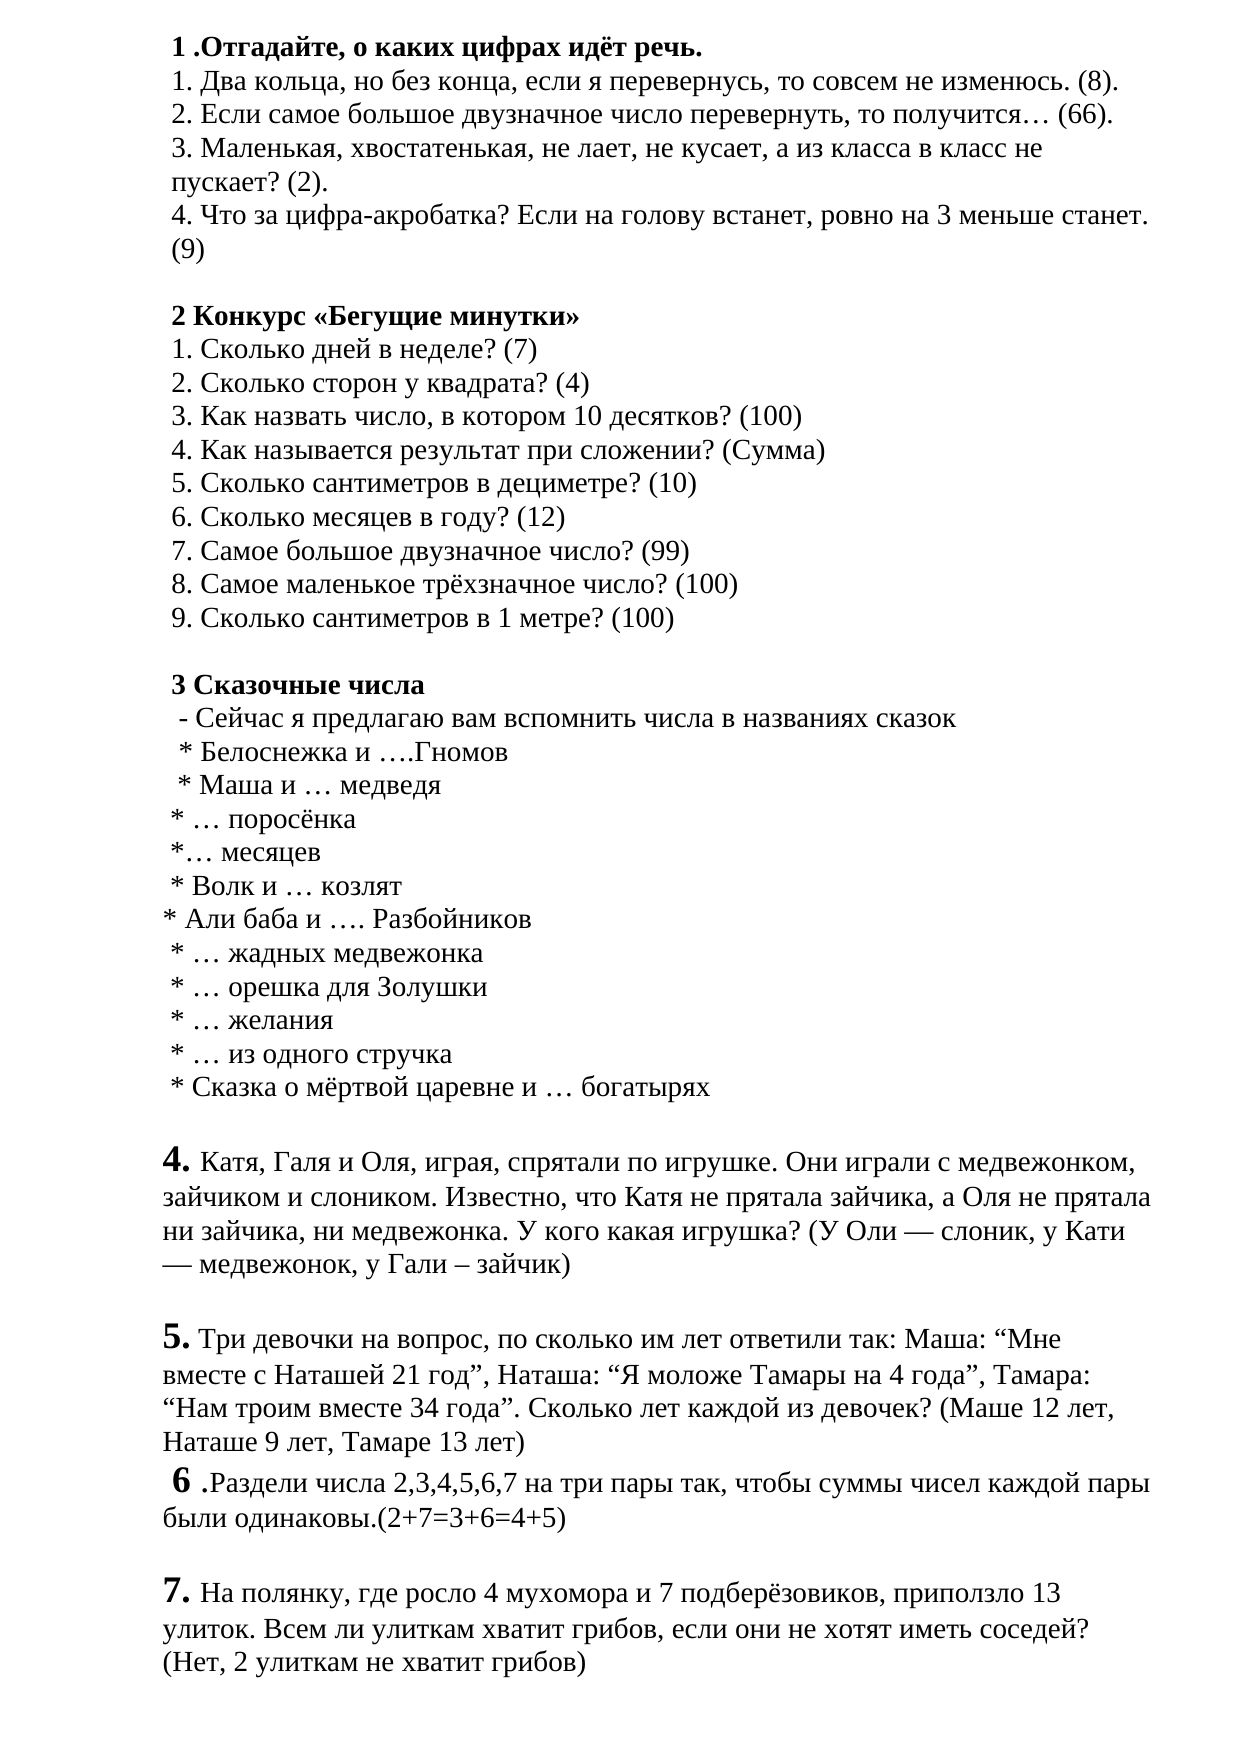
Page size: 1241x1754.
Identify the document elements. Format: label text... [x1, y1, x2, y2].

text * … желания [162, 1002, 1152, 1036]
text 3. Маленькая, хвостатенькая, не лает, не кусает, а из класса в класс не пускает? (2). [171, 130, 1152, 197]
text - Сейчас я предлагаю вам вспомнить числа в названиях сказок [171, 700, 1152, 734]
text 2. Если самое большое двузначное число перевернуть, то получится… (66). [171, 97, 1152, 130]
text 2. Сколько сторон у квадрата? (4) [171, 365, 1152, 398]
text * Сказка о мёртвой царевне и … богатырях [162, 1069, 1152, 1103]
text 6. Сколько месяцев в году? (12) [171, 499, 1152, 533]
text 1. Два кольца, но без конца, если я перевернусь, то совсем не изменюсь. (8). [171, 63, 1152, 97]
text * Маша и … медведя [162, 767, 1152, 801]
text 5. Сколько сантиметров в дециметре? (10) [171, 466, 1152, 499]
text * Белоснежка и ….Гномов [171, 734, 1152, 767]
text * Волк и … козлят [162, 868, 1152, 902]
text 9. Сколько сантиметров в 1 метре? (100) [171, 600, 1152, 633]
text * … из одного стручка [162, 1036, 1152, 1069]
text 2 Конкурс «Бегущие минутки» [171, 298, 1152, 331]
text * Али баба и …. Разбойников [162, 902, 1152, 935]
text 4. Катя, Галя и Оля, играя, спрятали по игрушке. Они играли с медвежонком, зайчиком и слоником. Известно, что Катя не прятала зайчика, а Оля не прятала ни зайчика, ни медвежонка. У кого какая игрушка? (У Оли — слоник, у Кати — медвежонок, у Гали – зайчик) [162, 1136, 1152, 1280]
text 8. Самое маленькое трёхзначное число? (100) [171, 566, 1152, 600]
text 3 Сказочные числа [171, 667, 1152, 700]
text *… месяцев [162, 834, 1152, 868]
text 1. Сколько дней в неделе? (7) [171, 331, 1152, 365]
text 6 .Раздели числа 2,3,4,5,6,7 на три пары так, чтобы суммы чисел каждой пары были одинаковы.(2+7=3+6=4+5) [162, 1457, 1152, 1534]
text * … жадных медвежонка [162, 935, 1152, 969]
text 3. Как назвать число, в котором 10 десятков? (100) [171, 398, 1152, 432]
text 7. Самое большое двузначное число? (99) [171, 533, 1152, 566]
text 4. Как называется результат при сложении? (Сумма) [171, 432, 1152, 466]
text 1 .Отгадайте, о каких цифрах идёт речь. [171, 29, 1152, 63]
text * … поросёнка [162, 801, 1152, 834]
text 4. Что за цифра-акробатка? Если на голову встанет, ровно на 3 меньше станет.(9) [171, 197, 1152, 264]
text * … орешка для Золушки [162, 969, 1152, 1002]
text 5. Три девочки на вопрос, по сколько им лет ответили так: Маша: “Мне вместе с Наташей 21 год”, Наташа: “Я моложе Тамары на 4 года”, Тамара: “Нам троим вместе 34 года”. Сколько лет каждой из девочек? (Маше 12 лет, Наташе 9 лет, Тамаре 13 лет) [162, 1314, 1152, 1457]
text 7. На полянку, где росло 4 мухомора и 7 подберёзовиков, приползло 13 улиток. Всем ли улиткам хватит грибов, если они не хотят иметь соседей? (Нет, 2 улиткам не хватит грибов) [162, 1568, 1152, 1678]
